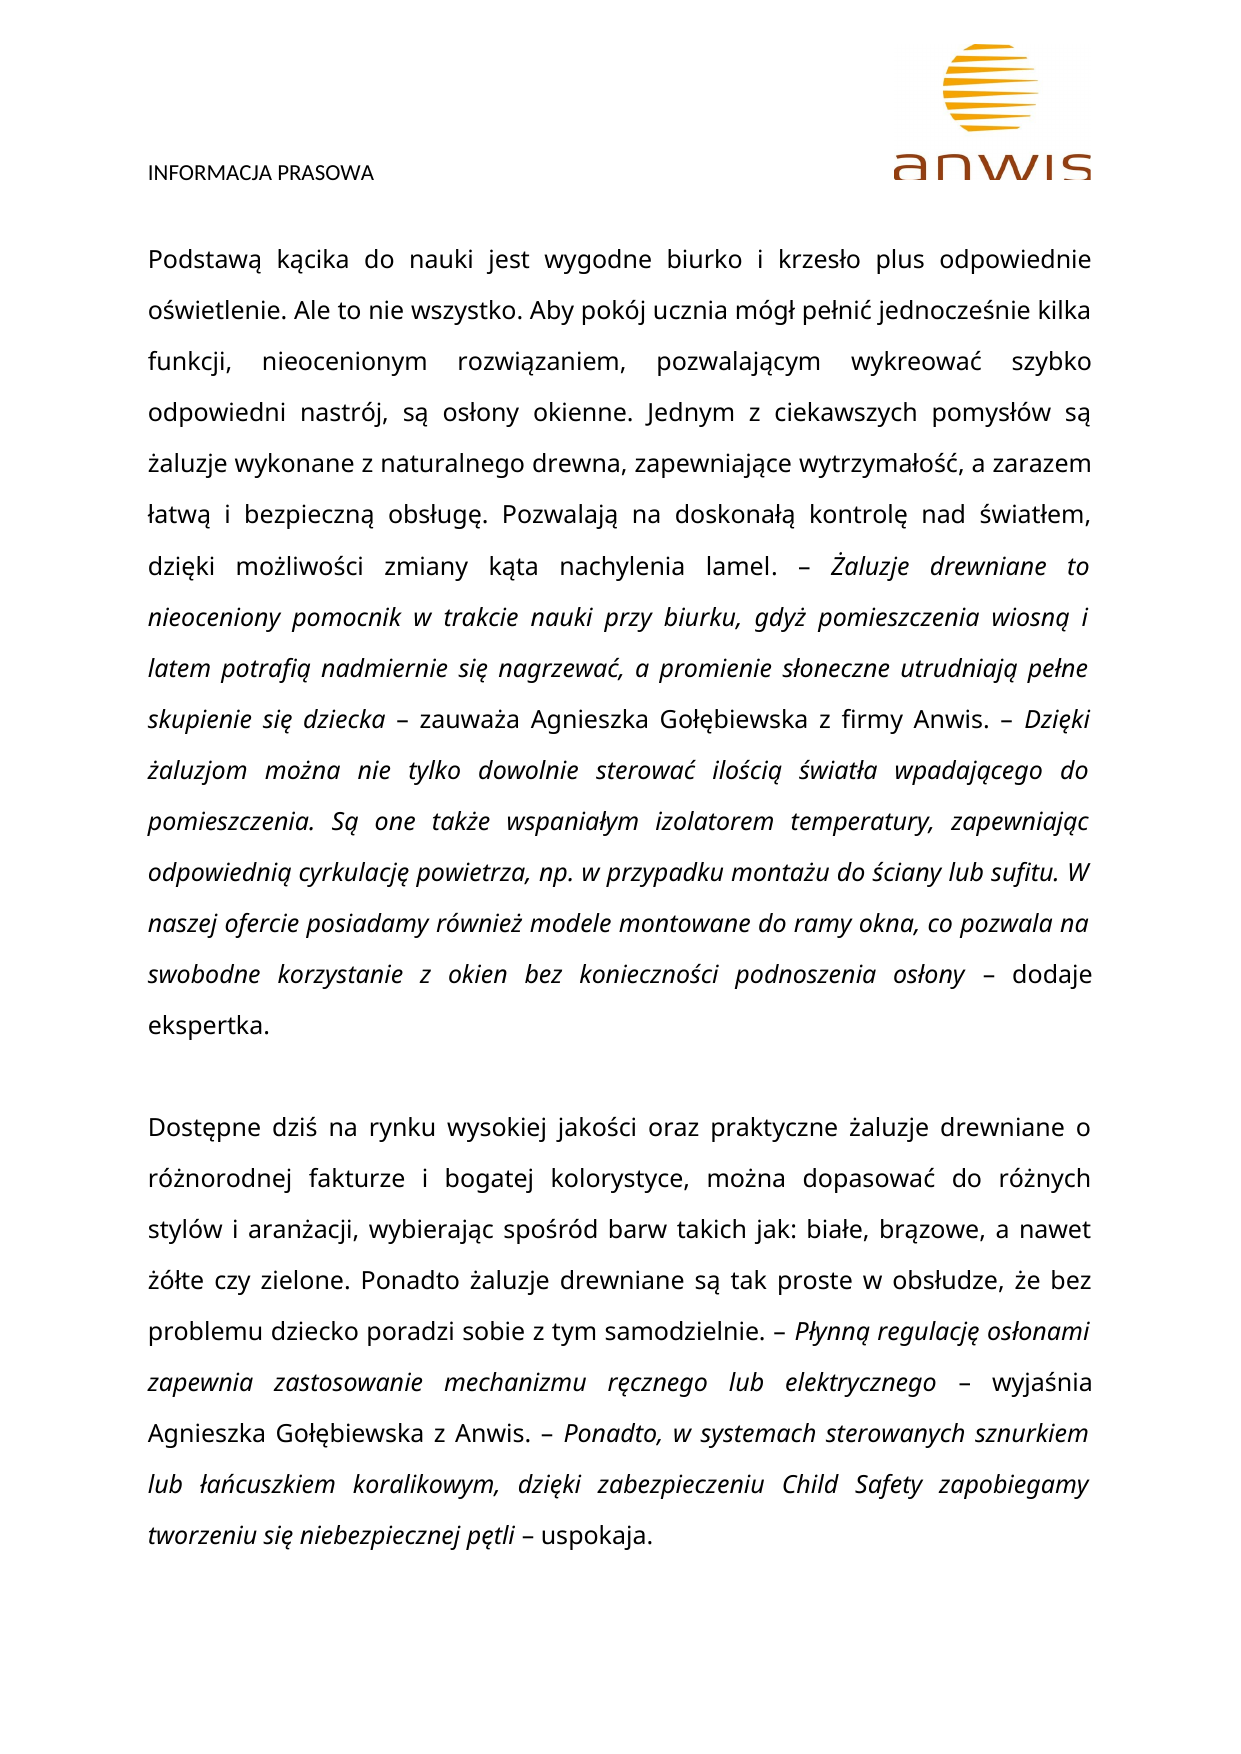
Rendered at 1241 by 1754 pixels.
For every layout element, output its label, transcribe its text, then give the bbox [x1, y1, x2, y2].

text Dostępne dziś na rynku wysokiej jakości oraz praktyczne żaluzje drewniane o różnorodnej fakturze i bogatej kolorystyce, można dopasować do różnych stylów i aranżacji, wybierając spośród barw takich jak: białe, brązowe, a nawet żółte czy zielone. Ponadto żaluzje drewniane są tak proste w obsłudze, że bez problemu dziecko poradzi sobie z tym samodzielnie. – Płynną regulację osłonami zapewnia zastosowanie mechanizmu ręcznego lub elektrycznego – wyjaśnia Agnieszka Gołębiewska z Anwis. – Ponadto, w systemach sterowanych sznurkiem lub łańcuszkiem koralikowym, dzięki zabezpieczeniu Child Safety zapobiegamy tworzeniu się niebezpiecznej pętli – uspokaja. [148, 1109, 1093, 1552]
picture [893, 44, 1091, 179]
text Podstawą kącika do nauki jest wygodne biurko i krzesło plus odpowiednie oświetlenie. Ale to nie wszystko. Aby pokój ucznia mógł pełnić jednocześnie kilka funkcji, nieocenionym rozwiązaniem, pozwalającym wykreować szybko odpowiedni nastrój, są osłony okienne. Jednym z ciekawszych pomysłów są żaluzje wykonane z naturalnego drewna, zapewniające wytrzymałość, a zarazem łatwą i bezpieczną obsługę. Pozwalają na doskonałą kontrolę nad światłem, dzięki możliwości zmiany kąta nachylenia lamel. – Żaluzje drewniane to nieoceniony pomocnik w trakcie nauki przy biurku, gdyż pomieszczenia wiosną i latem potrafią nadmiernie się nagrzewać, a promienie słoneczne utrudniają pełne skupienie się dziecka – zauważa Agnieszka Gołębiewska z firmy Anwis. – Dzięki żaluzjom można nie tylko dowolnie sterować ilością światła wpadającego do pomieszczenia. Są one także wspaniałym izolatorem temperatury, zapewniając odpowiednią cyrkulację powietrza, np. w przypadku montażu do ściany lub sufitu. W naszej ofercie posiadamy również modele montowane do ramy okna, co pozwala na swobodne korzystanie z okien bez konieczności podnoszenia osłony – dodaje ekspertka. [148, 242, 1093, 1042]
